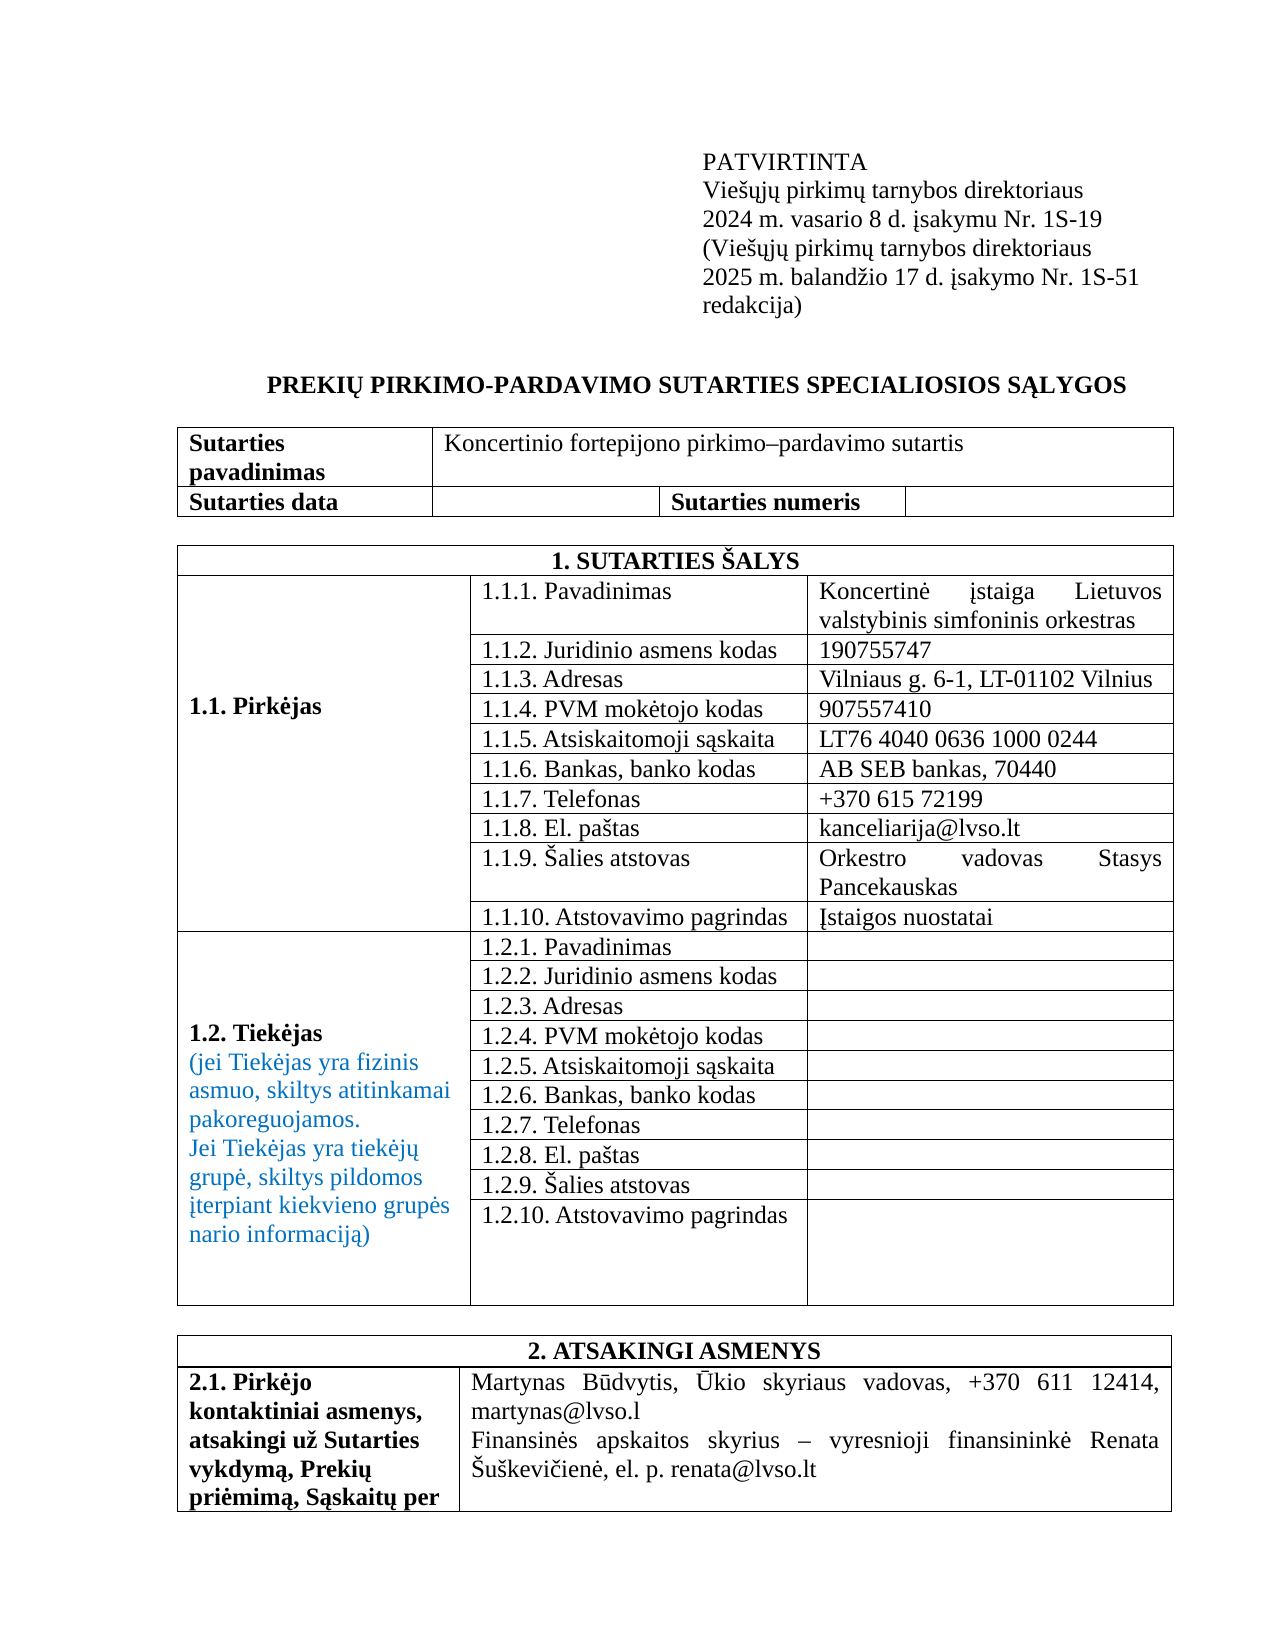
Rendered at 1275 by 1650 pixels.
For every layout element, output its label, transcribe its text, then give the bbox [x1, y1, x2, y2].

table_cell +370 615 72199 [808, 784, 1173, 812]
table_cell Įstaigos nuostatai [808, 902, 1173, 931]
table_cell 1.1.8. El. paštas [471, 814, 807, 842]
table_cell 1.1.10. Atstovavimo pagrindas [471, 902, 807, 931]
table_cell [808, 1140, 1173, 1169]
text redakcija) [702, 291, 1216, 319]
table_cell LT76 4040 0636 1000 0244 [808, 724, 1173, 753]
table_cell [808, 961, 1173, 990]
table_cell [808, 1051, 1173, 1079]
table_cell 1.2.10. Atstovavimo pagrindas [471, 1200, 807, 1305]
table_cell 1.2.6. Bankas, banko kodas [471, 1081, 807, 1109]
table_cell [808, 1021, 1173, 1050]
table_cell Vilniaus g. 6-1, LT-01102 Vilnius [808, 665, 1173, 693]
table_cell AB SEB bankas, 70440 [808, 754, 1173, 783]
table_cell 1.1.6. Bankas, banko kodas [471, 754, 807, 783]
table_cell 1.1.7. Telefonas [471, 784, 807, 812]
table_cell [808, 1200, 1173, 1305]
table_cell 1.2.8. El. paštas [471, 1140, 807, 1169]
table_cell 1.1.1. Pavadinimas [471, 576, 807, 634]
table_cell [178, 1368, 459, 1511]
text 2025 m. balandžio 17 d. įsakymo Nr. 1S-51 [702, 262, 1216, 291]
table_header Sutarties pavadinimas [178, 428, 432, 486]
table_cell [808, 932, 1173, 960]
table_cell 1.2. Tiekėjas (jei Tiekėjas yra fizinis asmuo, skiltys atitinkamai pakoreguojamos. Jei Tiekėjas yra tiekėjų grupė, skiltys pildomos įterpiant kiekvieno grupės nario informaciją) [178, 932, 470, 1305]
table_cell Koncertinė įstaiga Lietuvos valstybinis simfoninis orkestras [808, 576, 1173, 634]
table_cell 1.2.2. Juridinio asmens kodas [471, 961, 807, 990]
text PATVIRTINTA [627, 147, 1216, 176]
table_cell 1.2.3. Adresas [471, 991, 807, 1020]
table_cell 1.1.5. Atsiskaitomoji sąskaita [471, 724, 807, 753]
text (Viešųjų pirkimų tarnybos direktoriaus [200, 233, 1216, 262]
table_cell 1.1.3. Adresas [471, 665, 807, 693]
table_cell 1.2.7. Telefonas [471, 1110, 807, 1139]
table_cell [808, 1110, 1173, 1139]
table_cell [808, 1081, 1173, 1109]
table_cell 1.1.4. PVM mokėtojo kodas [471, 694, 807, 723]
table_cell [433, 487, 659, 516]
table_cell 1.2.5. Atsiskaitomoji sąskaita [471, 1051, 807, 1079]
table_cell Sutarties numeris [660, 487, 905, 516]
text 2024 m. vasario 8 d. įsakymu Nr. 1S-19 [702, 204, 1216, 233]
table_cell 1.1. Pirkėjas [178, 576, 470, 931]
text Prekių pirkimo-pardavimo sutarties Specialiosios sąlygos [177, 370, 1216, 398]
table_cell kanceliarija@lvso.lt [808, 814, 1173, 842]
table_cell 1.2.1. Pavadinimas [471, 932, 807, 960]
table_cell [808, 1170, 1173, 1199]
table_cell 190755747 [808, 635, 1173, 663]
table_header 2. ATSAKINGI ASMENYS [178, 1336, 1171, 1366]
table_header Koncertinio fortepijono pirkimo–pardavimo sutartis [433, 428, 1173, 486]
table_header 1. SUTARTIES ŠALYS [178, 546, 1173, 575]
table_cell Sutarties data [178, 487, 432, 516]
table_cell Orkestro vadovas Stasys Pancekauskas [808, 843, 1173, 901]
table_cell 1.1.2. Juridinio asmens kodas [471, 635, 807, 663]
text Viešųjų pirkimų tarnybos direktoriaus [627, 176, 1216, 204]
table_cell 1.2.4. PVM mokėtojo kodas [471, 1021, 807, 1050]
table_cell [460, 1368, 1171, 1511]
table_cell 1.1.9. Šalies atstovas [471, 843, 807, 901]
table_cell 907557410 [808, 694, 1173, 723]
table_cell [906, 487, 1173, 516]
table_cell 1.2.9. Šalies atstovas [471, 1170, 807, 1199]
table_cell [808, 991, 1173, 1020]
